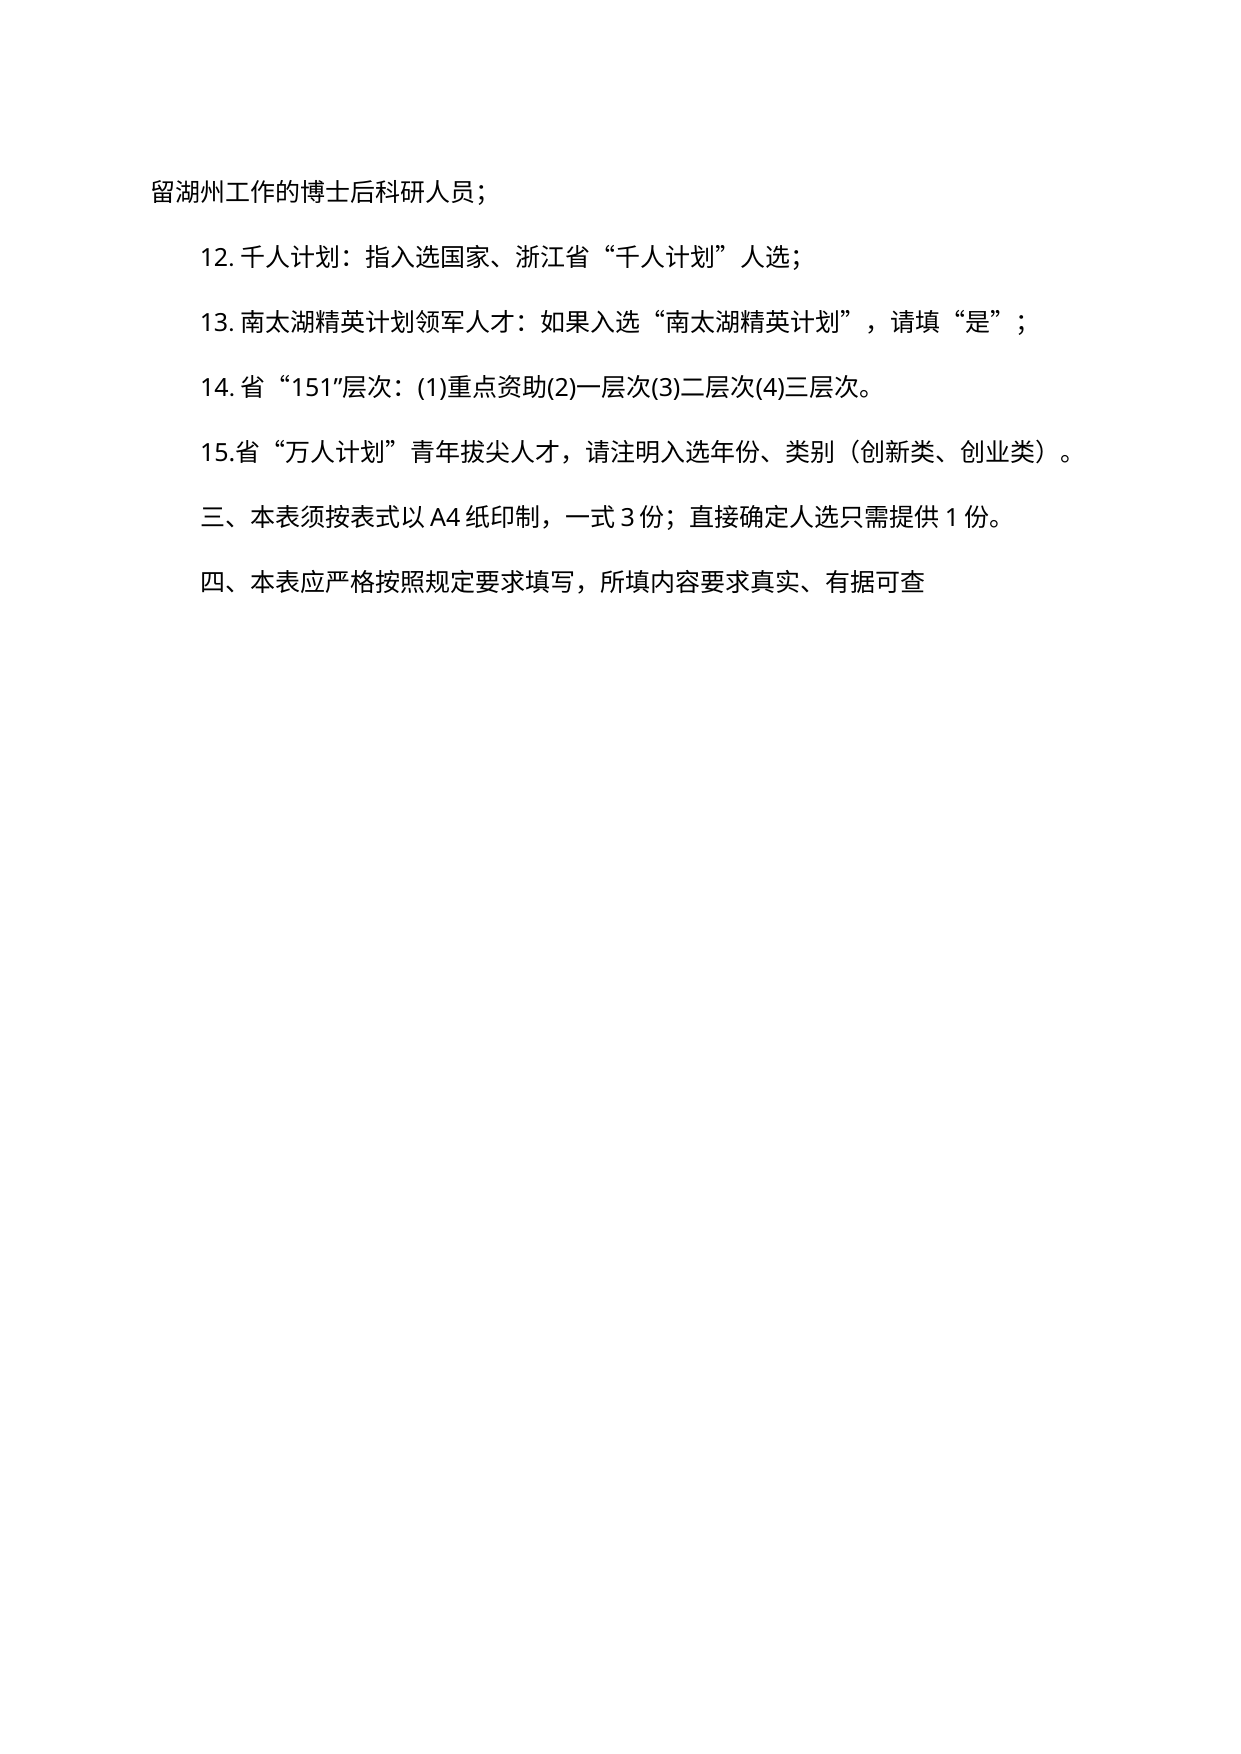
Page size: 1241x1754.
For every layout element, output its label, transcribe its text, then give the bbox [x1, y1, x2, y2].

text 14. 省“层次：(1)重点资助(2)一层次(3)二层次(4)三层次。 [150, 353, 1106, 418]
text 三、本表须按表式以A4纸印制，一式3份；直接确定人选只需提供1份。 [150, 483, 1106, 548]
text 四、本表应严格按照规定要求填写，所填内容要求真实、有据可查 [150, 548, 1106, 613]
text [150, 158, 1106, 223]
text 12. 千人计划：指入选国家、浙江省“千人计划”人选； [150, 223, 1106, 288]
text 15.省“万人计划”青年拔尖人才，请注明入选年份、类别（创新类、创业类）。 [150, 418, 1106, 483]
text 13. 南太湖精英计划领军人才：如果入选“南太湖精英计划”，请填“是”； [150, 288, 1106, 353]
